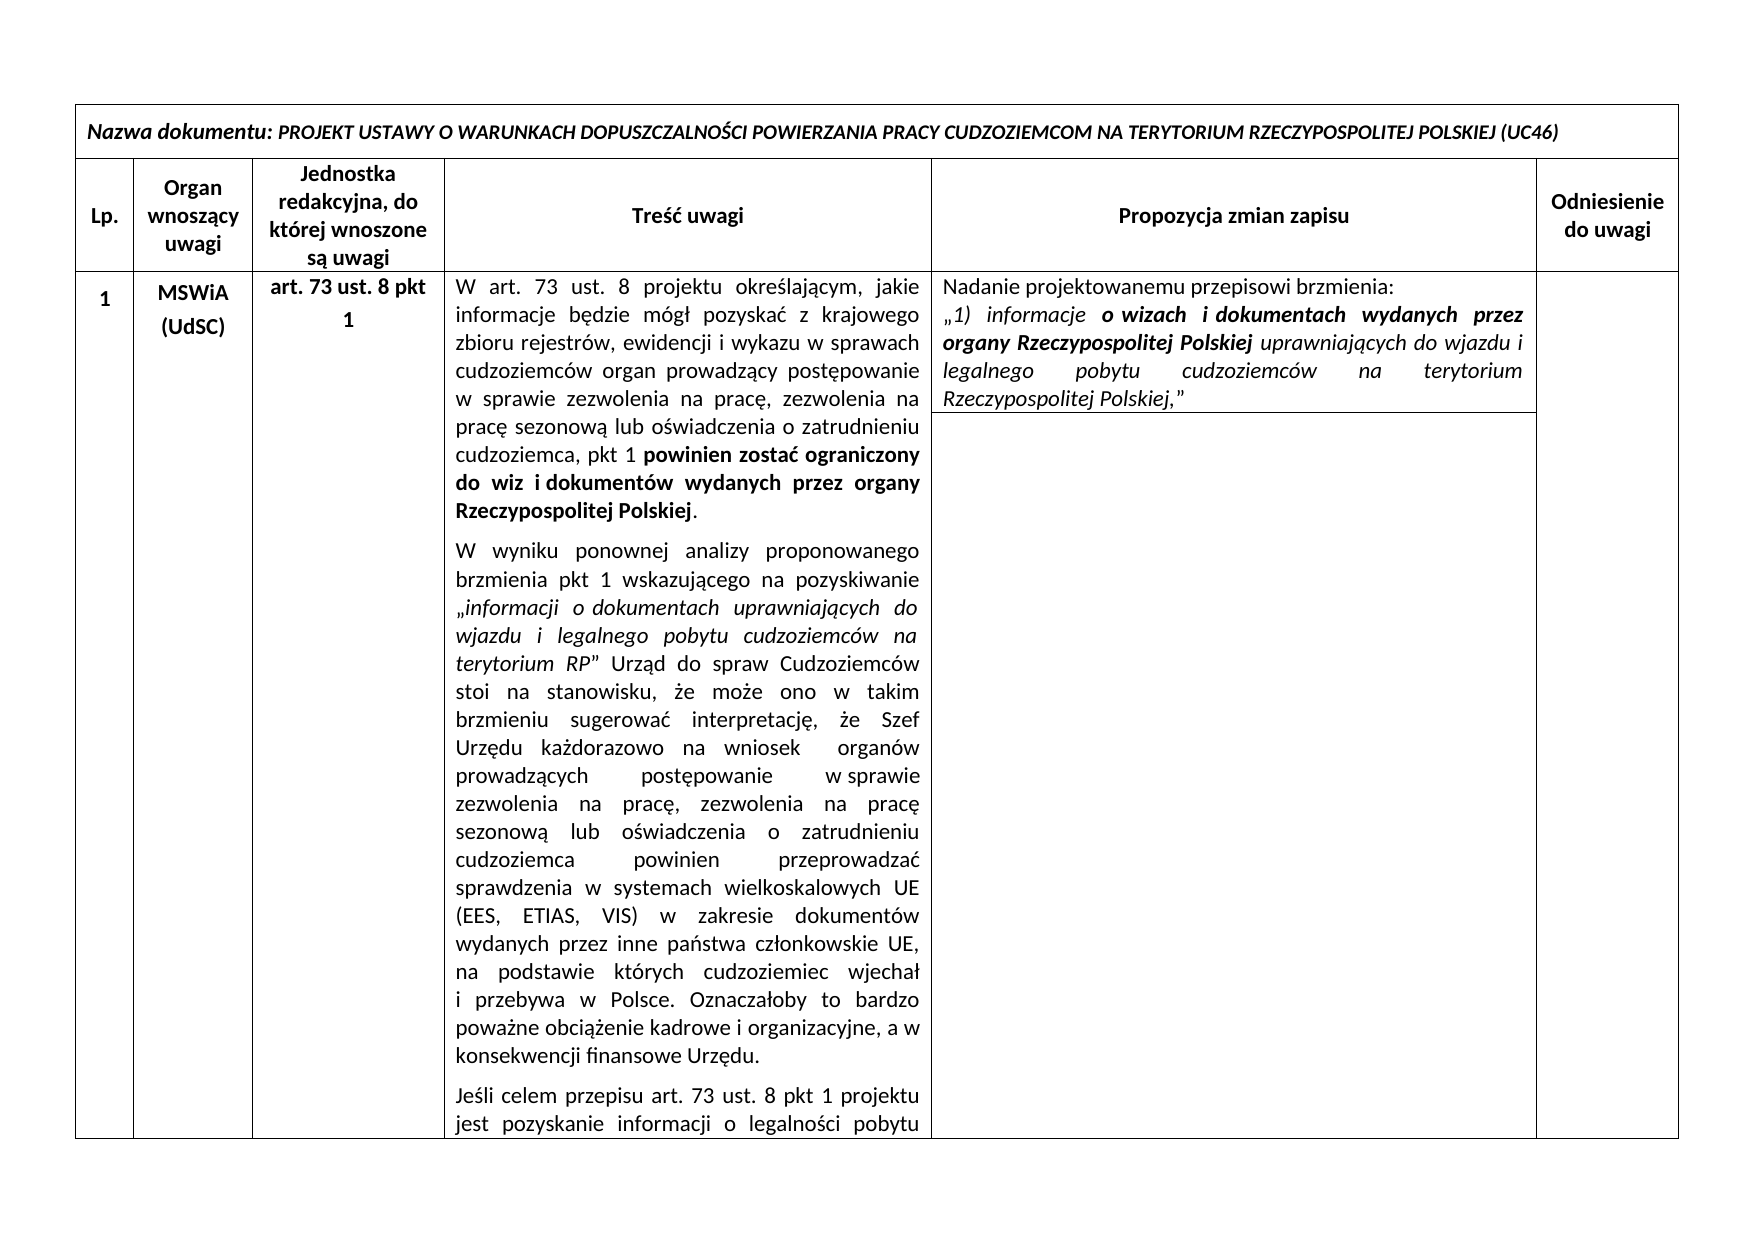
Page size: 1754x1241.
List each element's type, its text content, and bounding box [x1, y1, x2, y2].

table_cell Nadanie projektowanemu przepisowi brzmienia: „1) informacje o wizach i dokumentach wydanych przez organy Rzeczypospolitej Polskiej uprawniających do wjazdu i legalnego pobytu cudzoziemców na terytorium Rzeczypospolitej Polskiej,” [932, 272, 1536, 412]
table_cell [1537, 272, 1678, 1138]
table_header Nazwa dokumentu: PROJEKT USTAWY O WARUNKACH DOPUSZCZALNOŚCI POWIERZANIA PRACY CUDZOZIEMCOM NA TERYTORIUM RZECZYPOSPOLITEJ POLSKIEJ (UC46) [76, 105, 1678, 158]
table_cell 1 [76, 272, 133, 1138]
table_cell Odniesienie do uwagi [1537, 159, 1678, 271]
table_cell Propozycja zmian zapisu [932, 159, 1536, 271]
table_cell Organ wnoszący uwagi [134, 159, 252, 271]
table_cell Jednostka redakcyjna, do której wnoszone są uwagi [253, 159, 444, 271]
table_cell art. 73 ust. 8 pkt 1 [253, 272, 444, 1138]
table_cell W art. 73 ust. 8 projektu określającym, jakie informacje będzie mógł pozyskać z krajowego zbioru rejestrów, ewidencji i wykazu w sprawach cudzoziemców organ prowadzący postępowanie w sprawie zezwolenia na pracę, zezwolenia na pracę sezonową lub oświadczenia o zatrudnieniu cudzoziemca, pkt 1 powinien zostać ograniczony do wiz i dokumentów wydanych przez organy Rzeczypospolitej Polskiej. W wyniku ponownej analizy proponowanego brzmienia pkt 1 wskazującego na pozyskiwanie „informacji o dokumentach uprawniających do wjazdu i legalnego pobytu cudzoziemców na terytorium RP” Urząd do spraw Cudzoziemców stoi na stanowisku, że może ono w takim brzmieniu sugerować interpretację, że Szef Urzędu każdorazowo na wniosek organów prowadzących postępowanie w sprawie zezwolenia na pracę, zezwolenia na pracę sezonową lub oświadczenia o zatrudnieniu cudzoziemca powinien przeprowadzać sprawdzenia w systemach wielkoskalowych UE (EES, ETIAS, VIS) w zakresie dokumentów wydanych przez inne państwa członkowskie UE, na podstawie których cudzoziemiec wjechał i przebywa w Polsce. Oznaczałoby to bardzo poważne obciążenie kadrowe i organizacyjne, a w konsekwencji finansowe Urzędu. Jeśli celem przepisu art. 73 ust. 8 pkt 1 projektu jest pozyskanie informacji o legalności pobytu cudzoziemców to zasadne jest zapewnienie dostępu do systemów wielkoskalowych UE (EES, ETIAS, VIS) organom prowadzącym postępowanie w sprawie zezwolenia na pracę, zezwolenia na pracę sezonową lub oświadczenia o zatrudnieniu cudzoziemca jako organów migracyjnych (kontrola legalności pobytu). [445, 272, 931, 1138]
table_cell [932, 413, 1536, 1138]
table_cell MSWiA (UdSC) [134, 272, 252, 1138]
table_cell Treść uwagi [445, 159, 931, 271]
table_cell Lp. [76, 159, 133, 271]
